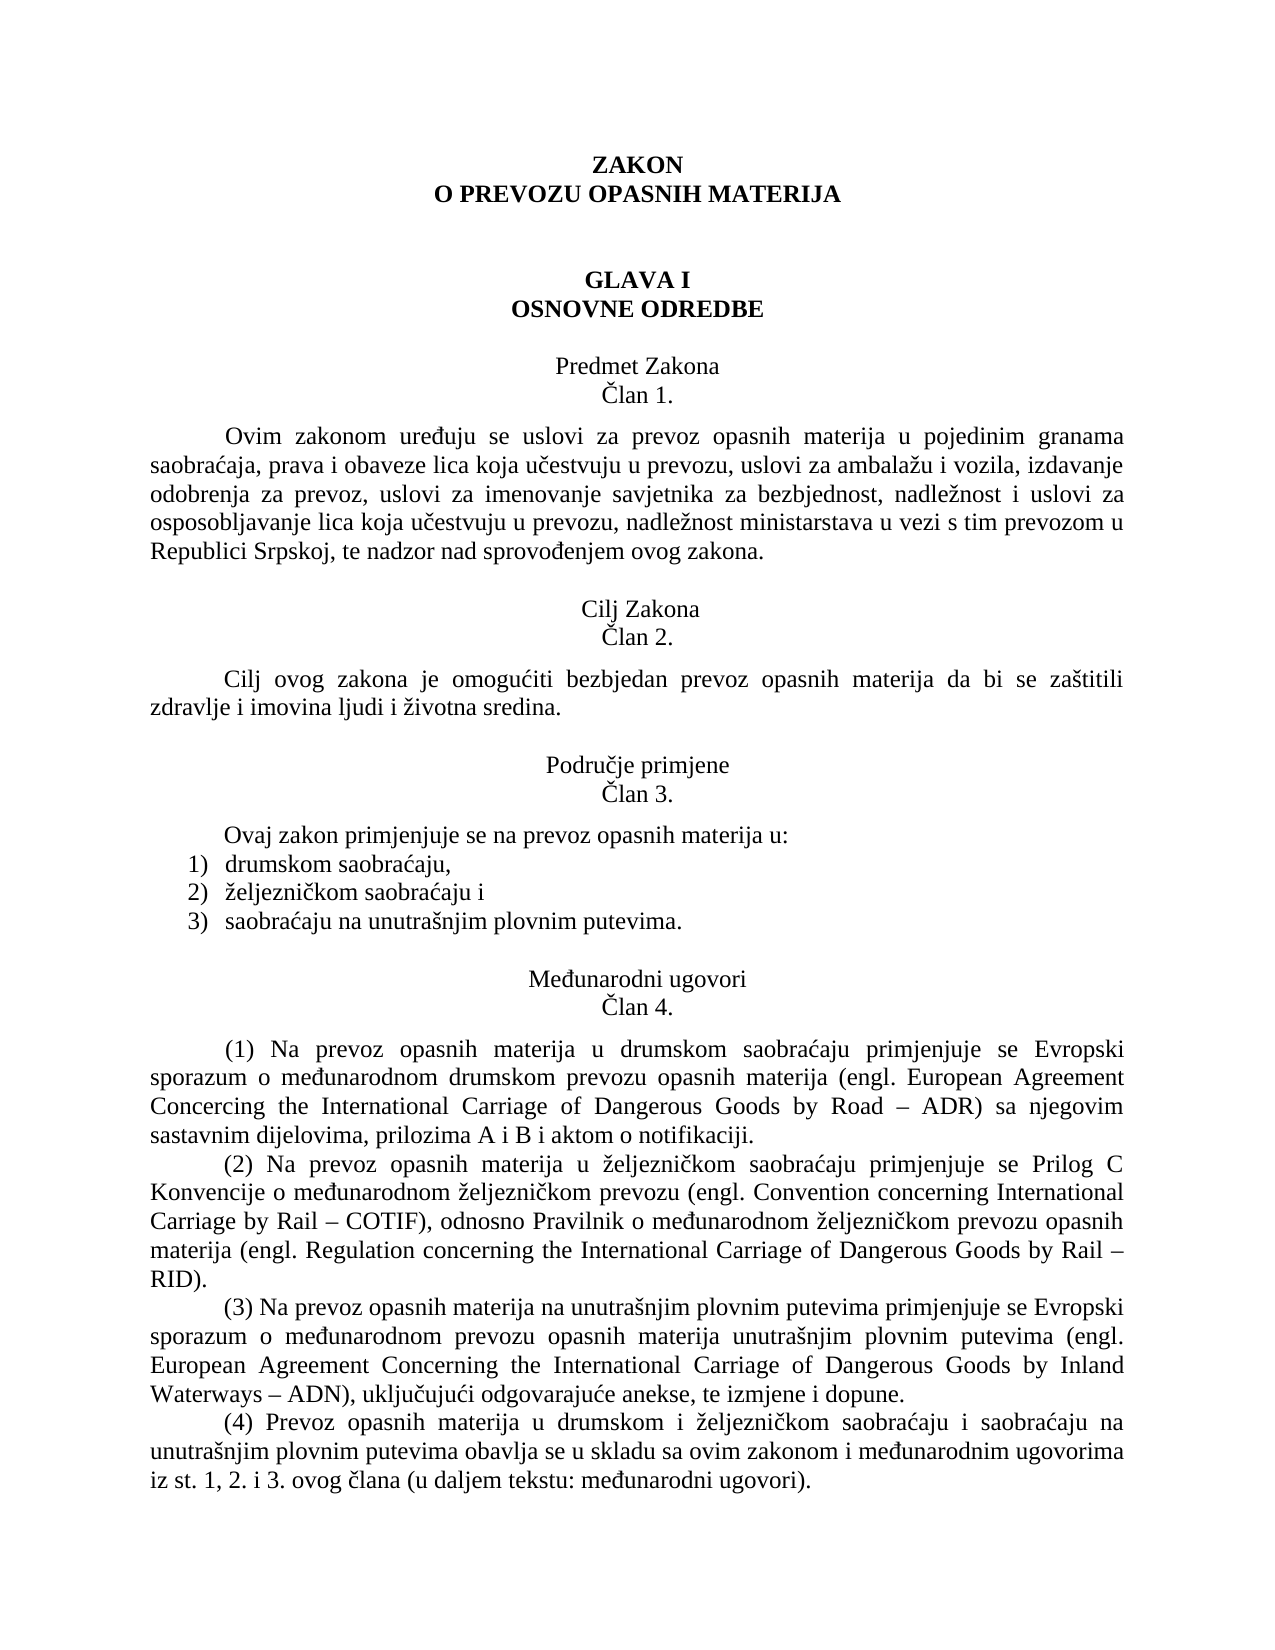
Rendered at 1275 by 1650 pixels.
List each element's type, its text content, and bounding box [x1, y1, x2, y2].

text O PREVOZU OPASNIH MATERIJA [150, 179, 1125, 207]
text Član 2. [150, 622, 1125, 651]
text OSNOVNE ODREDBE [150, 294, 1125, 322]
text Član 4. [150, 992, 1125, 1021]
text (1) Na prevoz opasnih materija u drumskom saobraćaju primjenjuje se Evropski sporazum o međunarodnom drumskom prevozu opasnih materija (engl. European Agreement Concercing the International Carriage of Dangerous Goods by Road – ADR) sa njegovim sastavnim dijelovima, prilozima A i B i aktom o notifikaciji. [150, 1034, 1125, 1149]
list željezničkom saobraćaju i [187, 877, 1125, 906]
text Područje primjene [150, 750, 1125, 779]
text (4) Prevoz opasnih materija u drumskom i željezničkom saobraćaju i saobraćaju na unutrašnjim plovnim putevima obavlja se u skladu sa ovim zakonom i međunarodnim ugovorima iz st. 1, 2. i 3. ovog člana (u daljem tekstu: međunarodni ugovori). [150, 1407, 1125, 1494]
text Cilj Zakona [150, 594, 1125, 622]
list drumskom saobraćaju, [187, 849, 1125, 877]
text Predmet Zakona Član 1. [150, 351, 1125, 409]
text Cilj ovog zakona je omogućiti bezbjedan prevoz opasnih materija da bi se zaštitili zdravlje i imovina ljudi i životna sredina. [150, 664, 1125, 721]
text Član 3. [150, 779, 1125, 807]
list saobraćaju na unutrašnjim plovnim putevima. [187, 906, 1125, 935]
text Međunarodni ugovori [150, 964, 1125, 992]
text (2) Na prevoz opasnih materija u željezničkom saobraćaju primjenjuje se Prilog C Konvencije o međunarodnom željezničkom prevozu (engl. Convention concerning International Carriage by Rail – COTIF), odnosno Pravilnik o međunarodnom željezničkom prevozu opasnih materija (engl. Regulation concerning the International Carriage of Dangerous Goods by Rail – RID). [150, 1149, 1125, 1292]
text Ovaj zakon primjenjuje se na prevoz opasnih materija u: [150, 820, 1125, 849]
text Ovim zakonom uređuju se uslovi za prevoz opasnih materija u pojedinim granama saobraćaja, prava i obaveze lica koja učestvuju u prevozu, uslovi za ambalažu i vozila, izdavanje odobrenja za prevoz, uslovi za imenovanje savjetnika za bezbjednost, nadležnost i uslovi za osposobljavanje lica koja učestvuju u prevozu, nadležnost ministarstava u vezi s tim prevozom u Republici Srpskoj, te nadzor nad sprovođenjem ovog zakona. [150, 421, 1125, 565]
text GLAVA I [150, 265, 1125, 294]
text (3) Na prevoz opasnih materija na unutrašnjim plovnim putevima primjenjuje se Evropski sporazum o međunarodnom prevozu opasnih materija unutrašnjim plovnim putevima (engl. European Agreement Concerning the International Carriage of Dangerous Goods by Inland Waterways – ADN), uključujući odgovarajuće anekse, te izmjene i dopune. [150, 1292, 1125, 1407]
text ZAKON [150, 150, 1125, 179]
